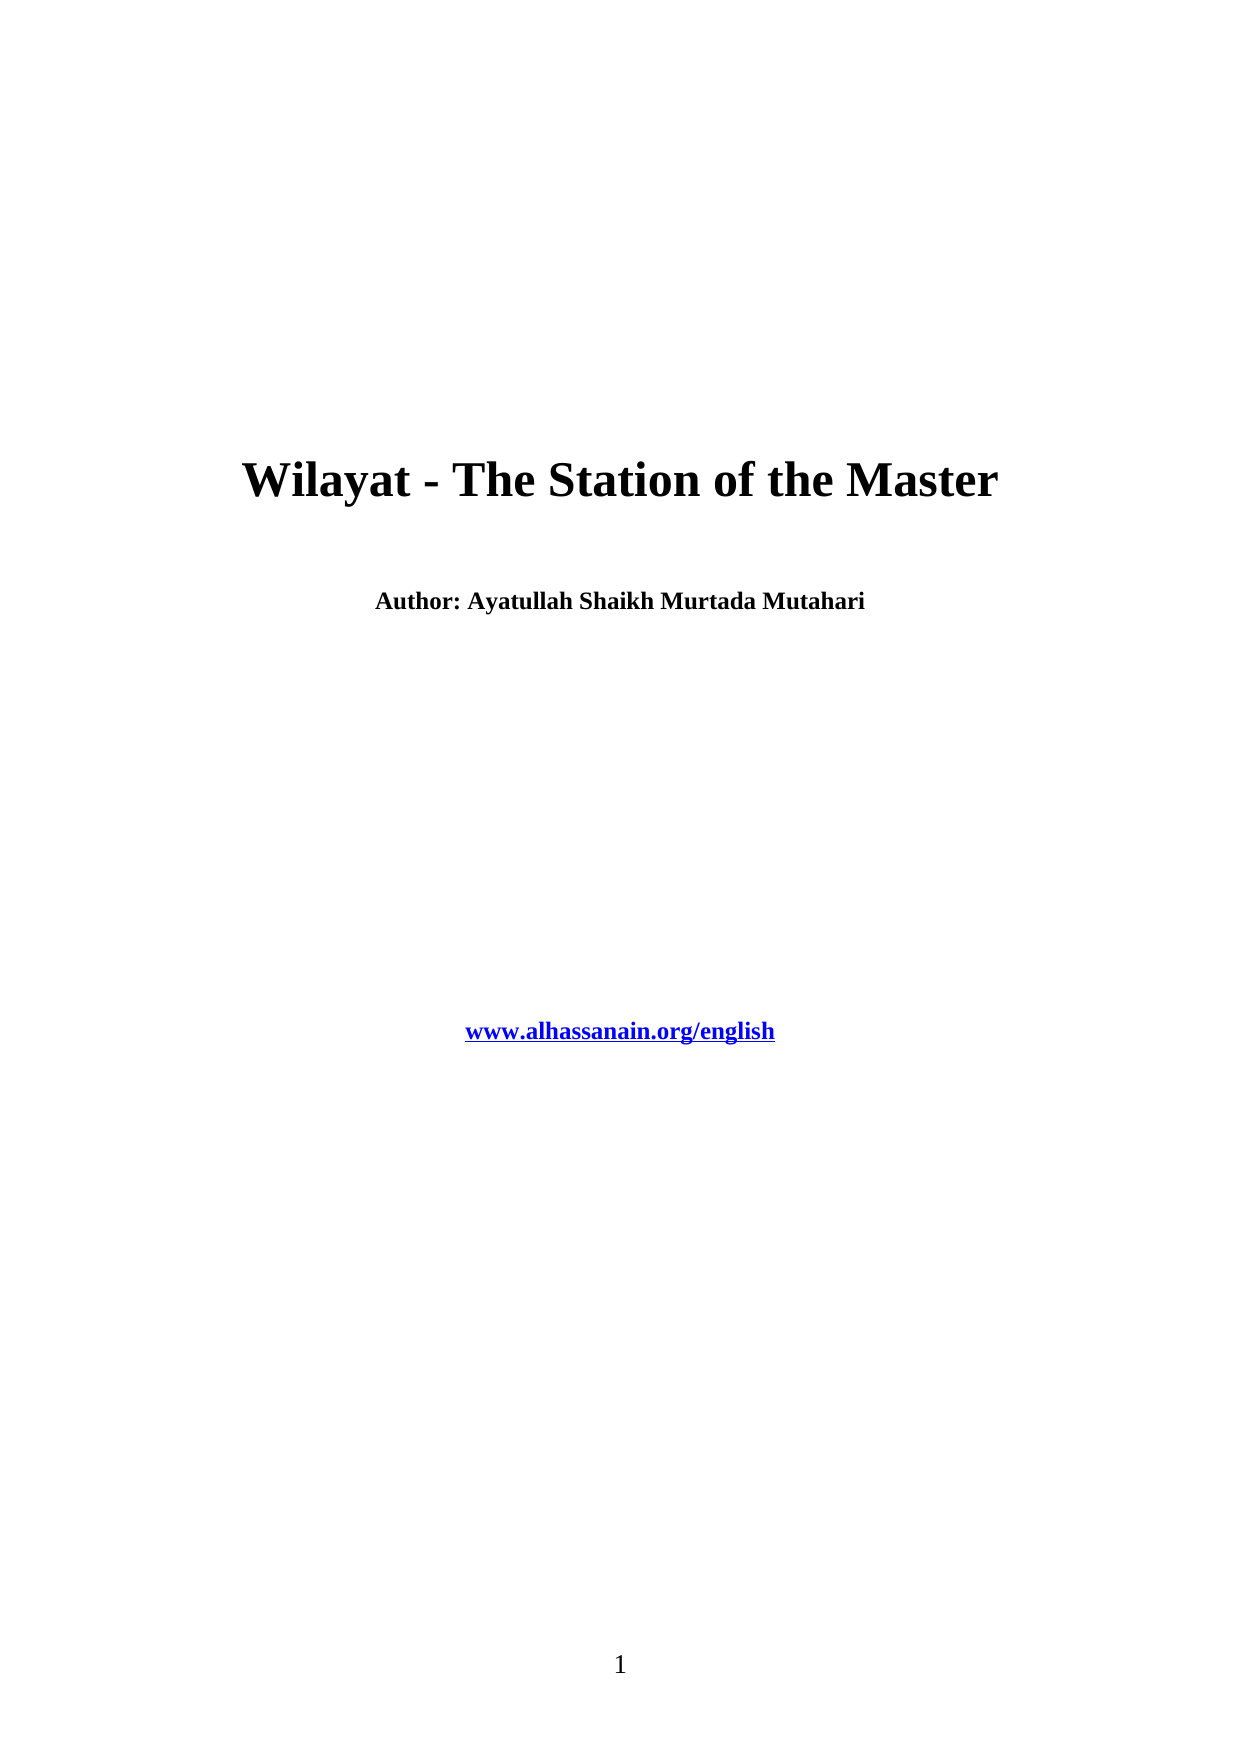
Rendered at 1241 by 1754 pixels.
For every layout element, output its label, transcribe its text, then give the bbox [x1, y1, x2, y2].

text www.alhassanain.org/english [236, 1016, 1004, 1045]
text Wilayat - The Station of the Master [236, 450, 1004, 507]
text Author: Ayatullah Shaikh Murtada Mutahari [236, 586, 1004, 615]
